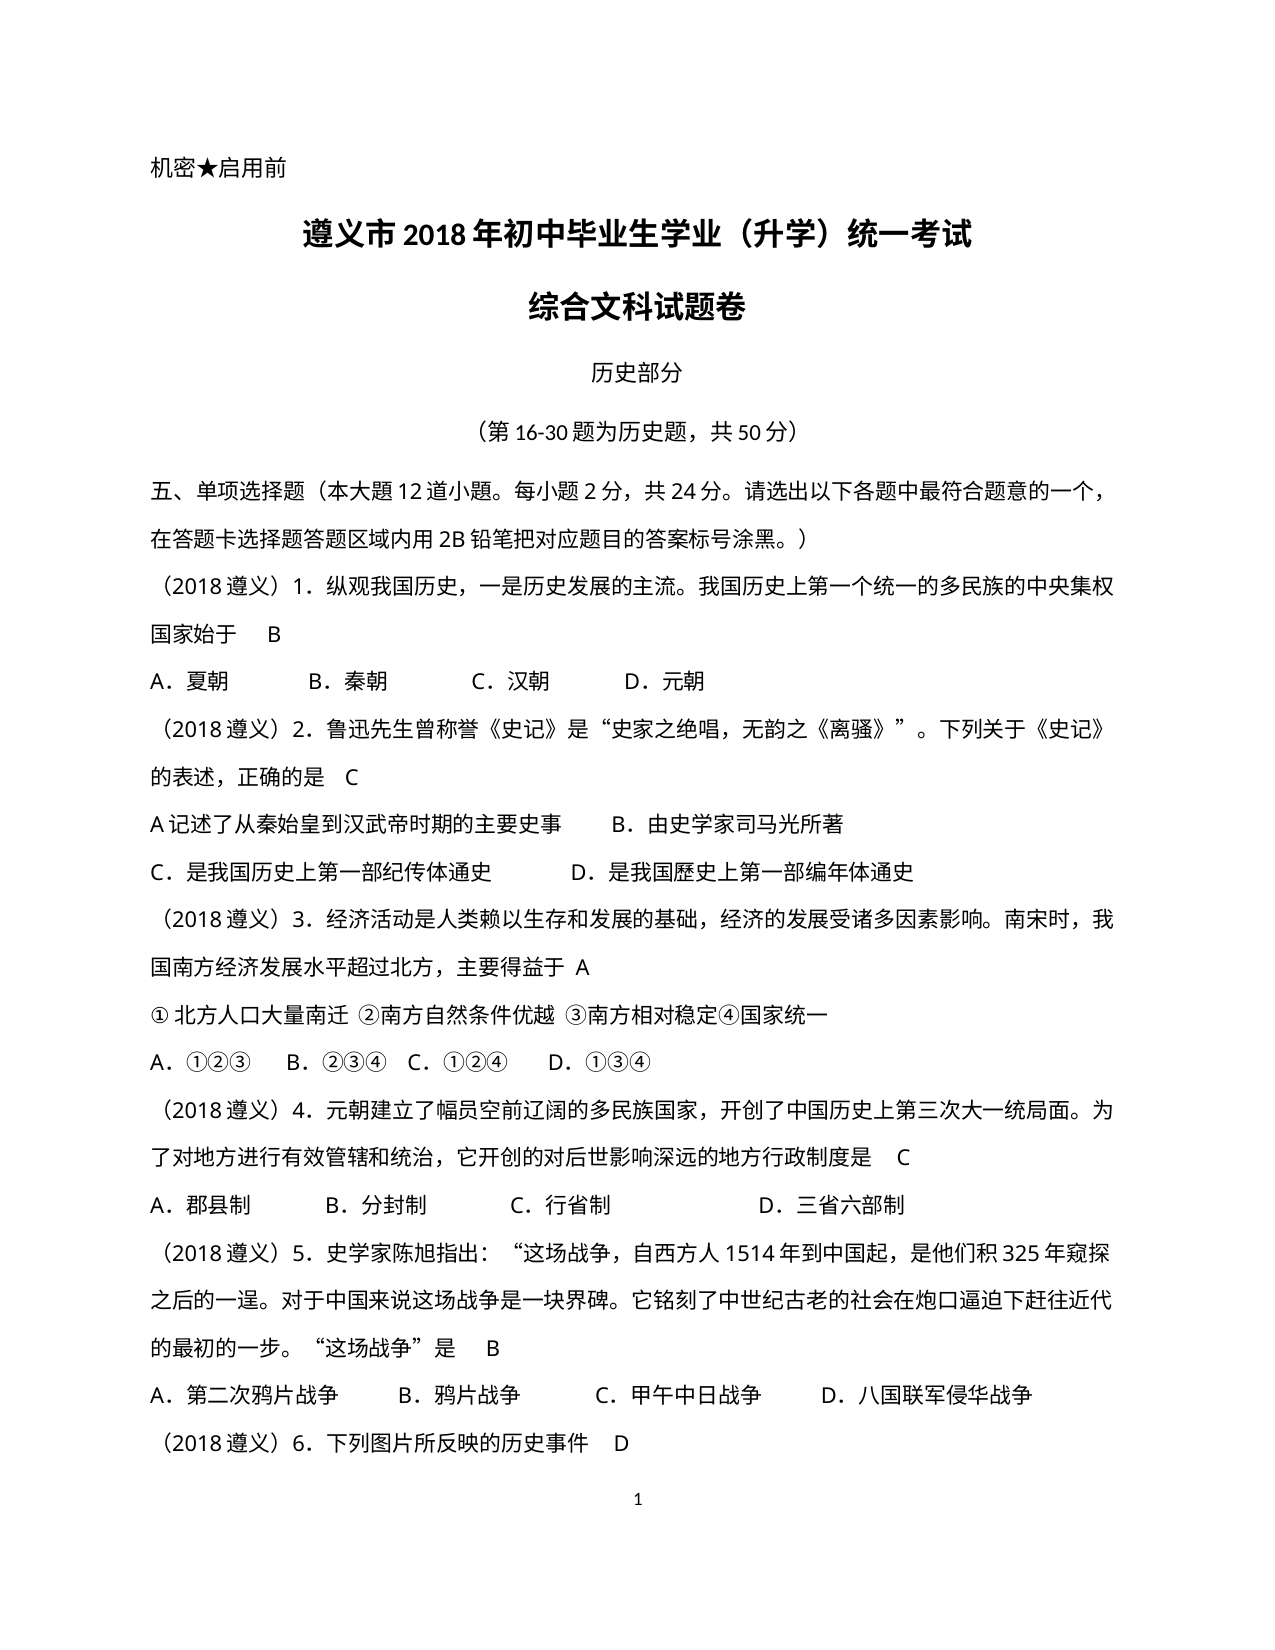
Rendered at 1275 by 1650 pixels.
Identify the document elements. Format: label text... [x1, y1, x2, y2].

text 机密★启用前 [150, 150, 1125, 183]
text （2018遵义）3．经济活动是人类赖以生存和发展的基础，经济的发展受诸多因素影响。南宋时，我国南方经济发展水平超过北方，主要得益于 A [150, 902, 1125, 982]
text A．第二次鸦片战争 B．鸦片战争 C．甲午中日战争 D．八国联军侵华战争 [150, 1378, 1125, 1410]
text （2018遵义）1．纵观我国历史，一是历史发展的主流。我国历史上第一个统一的多民族的中央集权国家始于 B [150, 569, 1125, 648]
text A．郡县制 B．分封制 C．行省制 D．三省六部制 [150, 1188, 1125, 1220]
text （2018遵义）6．下列图片所反映的历史事件 D [150, 1426, 1125, 1458]
text ①北方人口大量南迁 ②南方自然条件优越 ③南方相对稳定④国家统一 [150, 998, 1125, 1029]
text 遵义市2018年初中毕业生学业（升学）统一考试 [150, 209, 1125, 254]
text （第16-30题为历史题，共50分） [150, 413, 1125, 447]
text 综合文科试题卷 [150, 282, 1125, 327]
text A记述了从秦始皇到汉武帝时期的主要史事 B．由史学家司马光所著 [150, 807, 1125, 839]
text 历史部分 [150, 354, 1125, 388]
text （2018遵义）2．鲁迅先生曾称誉《史记》是“史家之绝唱，无韵之《离骚》”。下列关于《史记》的表述，正确的是 C [150, 712, 1125, 791]
text 五、单项选择题（本大題12道小題。每小题2分，共24分。请选出以下各题中最符合题意的一个，在答题卡选择题答题区域内用2B铅笔把对应题目的答案标号涂黑。） [150, 472, 1125, 553]
text （2018遵义）5．史学家陈旭指出：“这场战争，自西方人1514年到中国起，是他们积325年窥探之后的一逞。对于中国来说这场战争是一块界碑。它铭刻了中世纪古老的社会在炮口逼迫下赶往近代的最初的一步。“这场战争”是 B [150, 1236, 1125, 1362]
text C．是我国历史上第一部纪传体通史 D．是我国歷史上第一部编年体通史 [150, 855, 1125, 887]
text （2018遵义）4．元朝建立了幅员空前辽阔的多民族国家，开创了中国历史上第三次大一统局面。为了对地方进行有效管辖和统治，它开创的对后世影响深远的地方行政制度是 C [150, 1093, 1125, 1172]
text A．夏朝 B．秦朝 C．汉朝 D．元朝 [150, 664, 1125, 696]
text A．①②③ B．②③④ C．①②④ D．①③④ [150, 1045, 1125, 1077]
